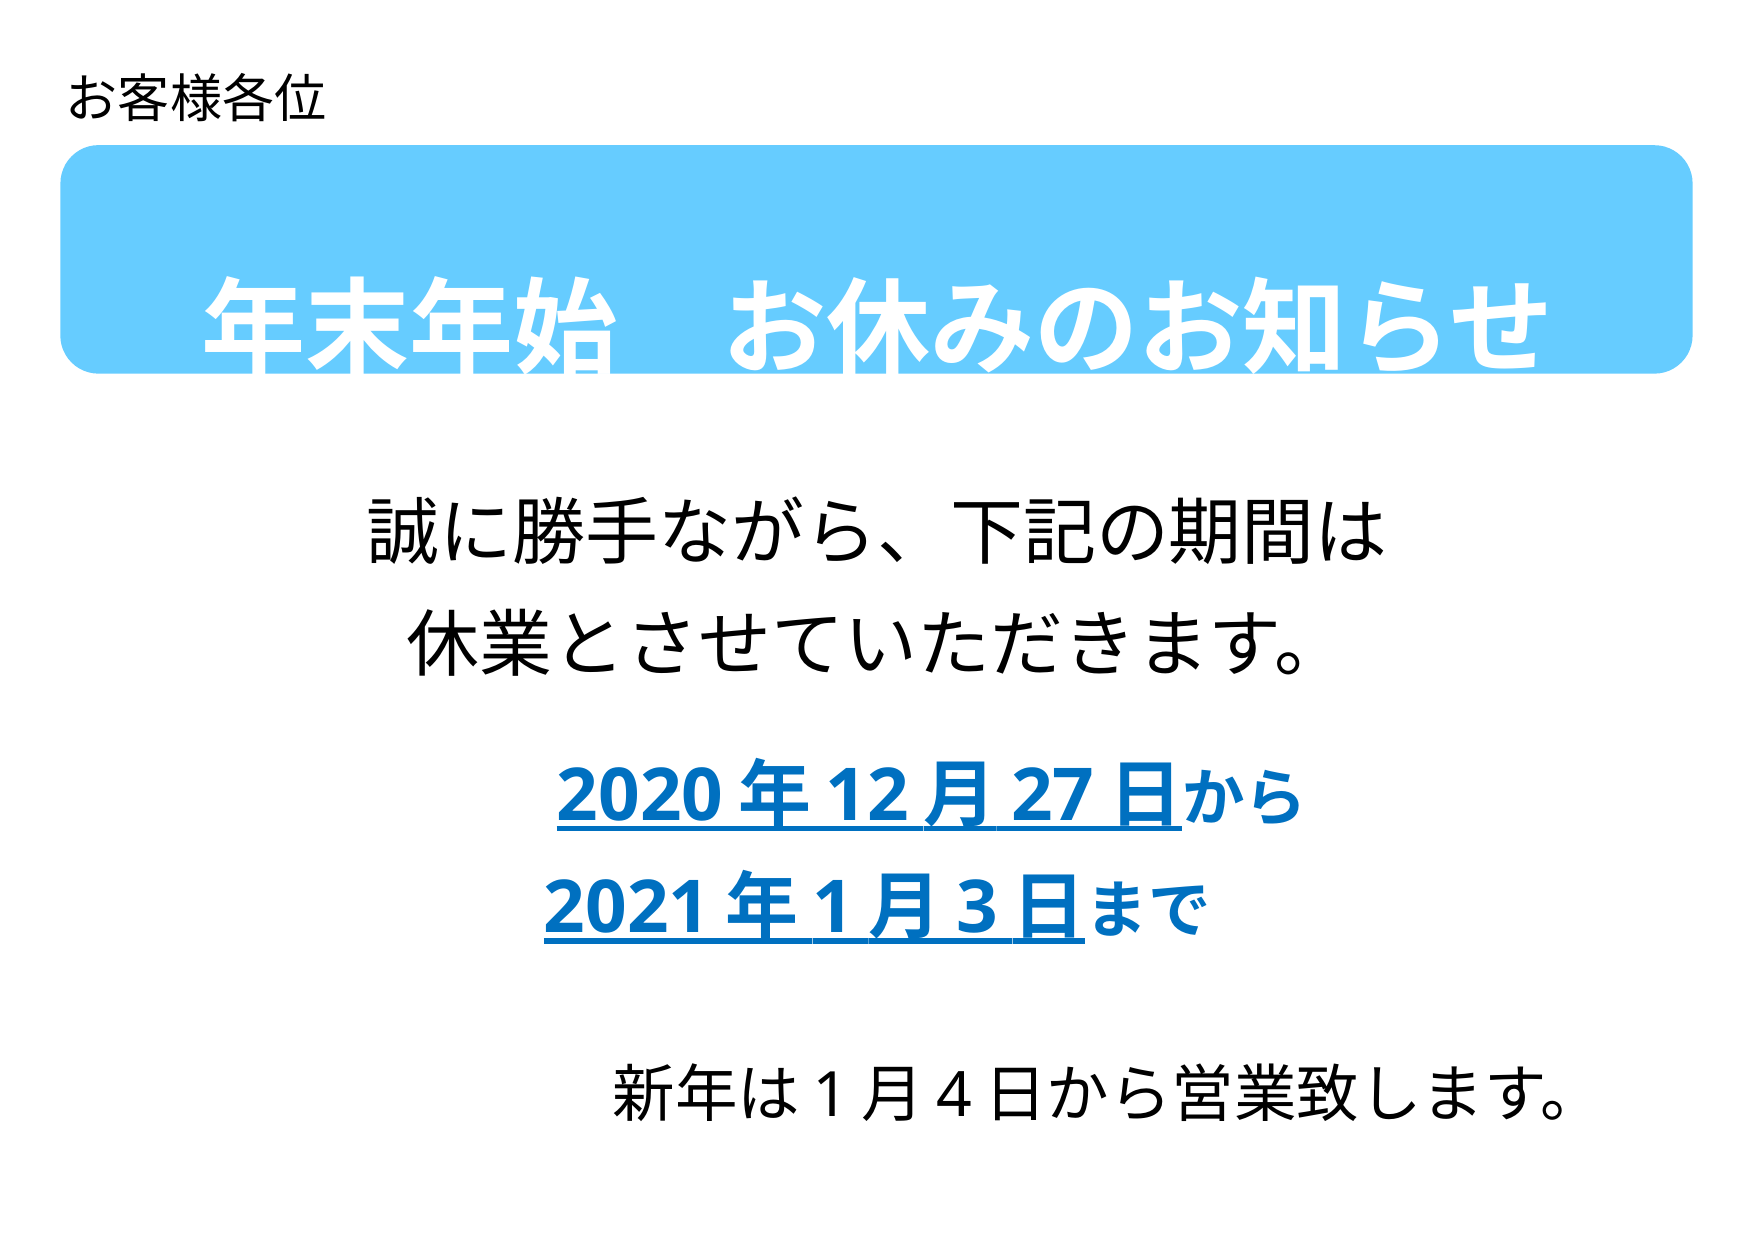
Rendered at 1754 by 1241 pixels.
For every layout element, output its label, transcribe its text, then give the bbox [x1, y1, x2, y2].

text 2021年1月3日まで [0, 845, 1754, 958]
text 新年は1月4日から営業致します。 [612, 1033, 1754, 1145]
text 誠に勝手ながら、下記の期間は [0, 470, 1754, 583]
text 休業とさせていただきます。 [0, 583, 1754, 695]
text お客様各位 [66, 39, 1754, 151]
text 2020年12月27日から [109, 733, 1754, 845]
text 年末年始 お休みのお知らせ [0, 226, 1754, 414]
